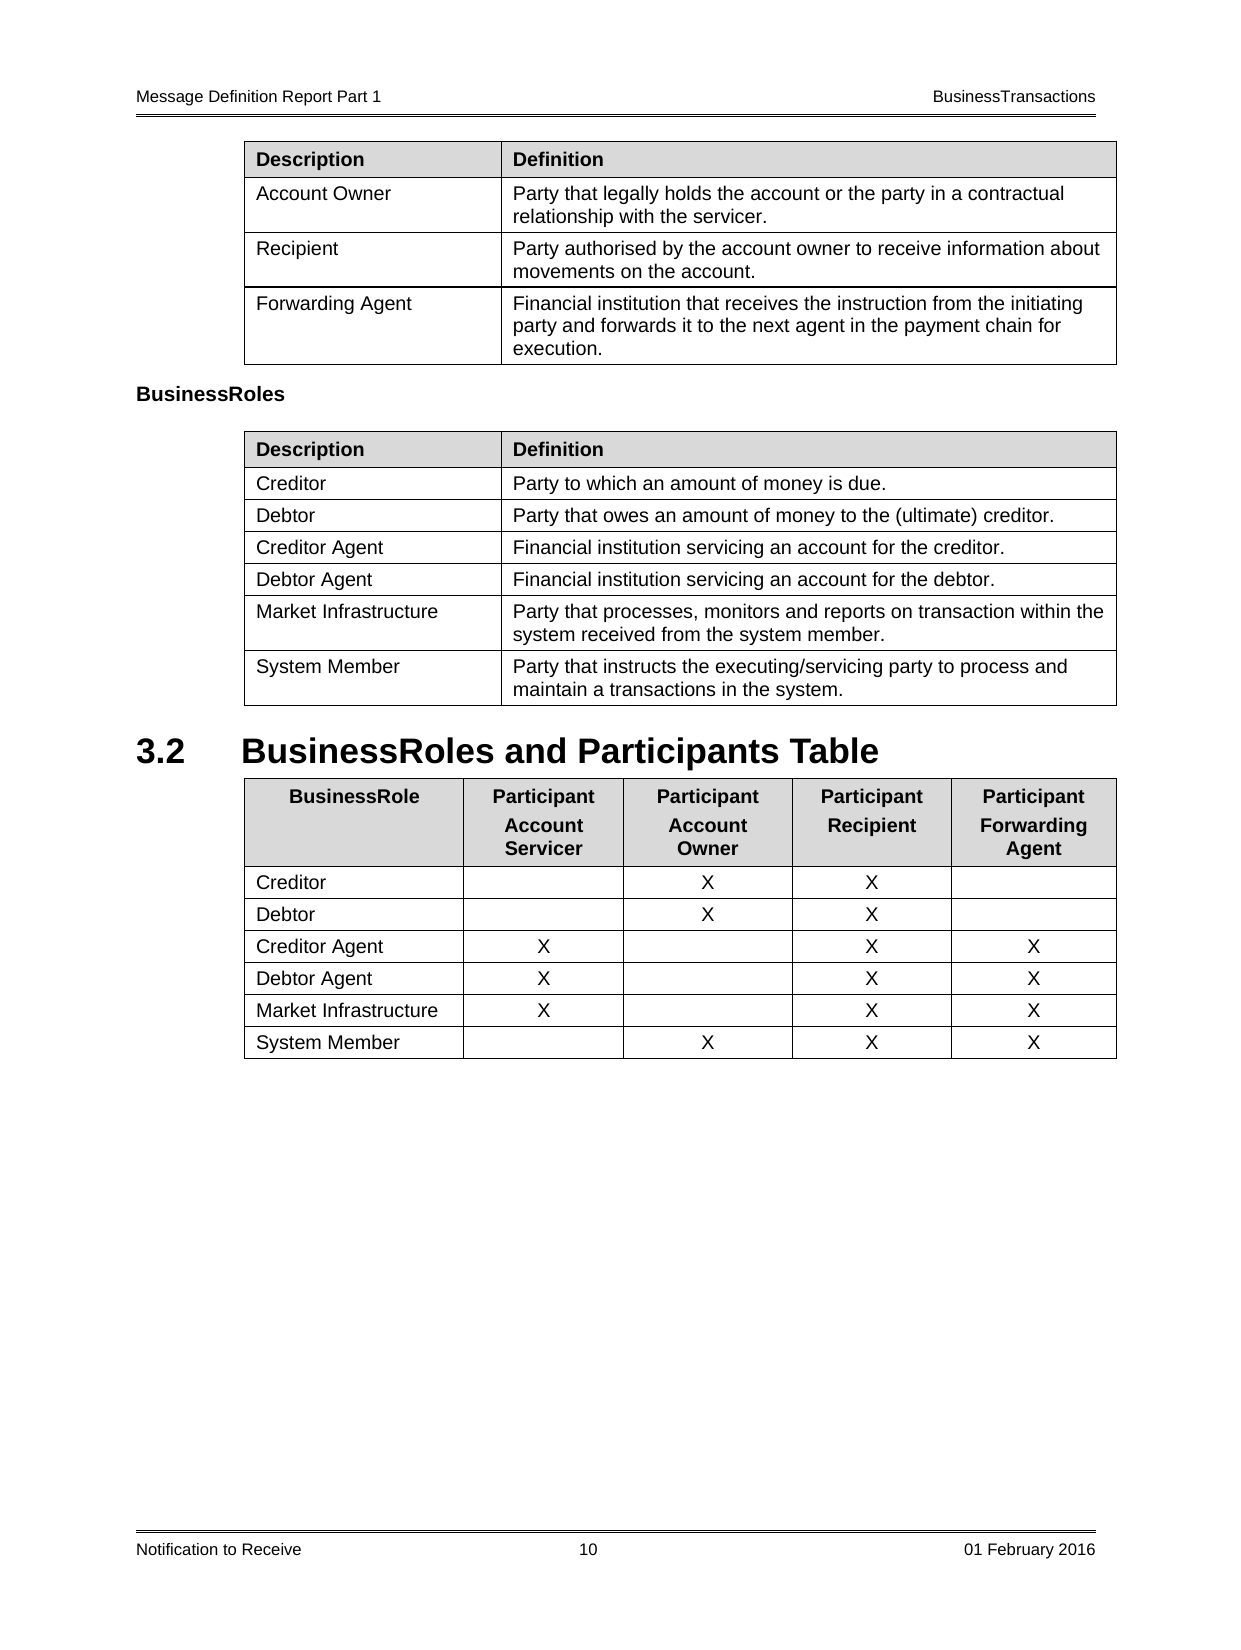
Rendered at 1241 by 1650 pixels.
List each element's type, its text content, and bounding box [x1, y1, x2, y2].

table_cell X [624, 1027, 792, 1058]
table_cell [952, 867, 1116, 898]
table_cell X [952, 963, 1116, 994]
table_cell Party that processes, monitors and reports on transaction within the system received from the system member. [502, 596, 1116, 650]
table_cell Financial institution servicing an account for the creditor. [502, 532, 1116, 563]
table_cell Creditor [245, 867, 463, 898]
table_cell [624, 963, 792, 994]
table_cell [624, 931, 792, 962]
table_cell [624, 995, 792, 1026]
table_cell X [793, 963, 951, 994]
table_cell Creditor [245, 468, 501, 499]
table_cell Financial institution that receives the instruction from the initiating party and forwards it to the next agent in the payment chain for execution. [502, 288, 1116, 364]
table_cell X [793, 1027, 951, 1058]
table_cell X [793, 931, 951, 962]
table_header Participant Account Servicer [464, 779, 623, 866]
table_cell [464, 899, 623, 930]
table_cell Debtor Agent [245, 564, 501, 595]
table_cell Creditor Agent [245, 931, 463, 962]
table_cell Debtor Agent [245, 963, 463, 994]
table_header Definition [502, 432, 1116, 467]
table_cell Debtor [245, 899, 463, 930]
table_cell Debtor [245, 500, 501, 531]
table_cell X [624, 867, 792, 898]
table_cell X [624, 899, 792, 930]
table_cell X [464, 995, 623, 1026]
table_header Participant Recipient [793, 779, 951, 866]
table_cell X [952, 1027, 1116, 1058]
table_cell X [464, 963, 623, 994]
table_cell X [793, 899, 951, 930]
table_cell Market Infrastructure [245, 596, 501, 650]
table_cell Forwarding Agent [245, 288, 501, 364]
table_cell [464, 867, 623, 898]
table_cell Party authorised by the account owner to receive information about movements on the account. [502, 233, 1116, 286]
table_header Description [245, 142, 501, 177]
table_cell X [952, 995, 1116, 1026]
table_cell Account Owner [245, 178, 501, 232]
table_cell X [793, 867, 951, 898]
table_cell Party that owes an amount of money to the (ultimate) creditor. [502, 500, 1116, 531]
table_cell X [952, 931, 1116, 962]
table_cell Creditor Agent [245, 532, 501, 563]
table_cell X [464, 931, 623, 962]
subtitle BusinessRoles and Participants Table [136, 731, 1104, 771]
table_header Definition [502, 142, 1116, 177]
table_cell Party that instructs the executing/servicing party to process and maintain a transactions in the system. [502, 651, 1116, 705]
table_header Participant Forwarding Agent [952, 779, 1116, 866]
table_cell System Member [245, 1027, 463, 1058]
table_cell Market Infrastructure [245, 995, 463, 1026]
table_header Description [245, 432, 501, 467]
table_cell Recipient [245, 233, 501, 286]
table_cell Party that legally holds the account or the party in a contractual relationship with the servicer. [502, 178, 1116, 232]
table_cell [952, 899, 1116, 930]
table_cell [464, 1027, 623, 1058]
table_cell X [793, 995, 951, 1026]
table_cell System Member [245, 651, 501, 705]
table_cell Party to which an amount of money is due. [502, 468, 1116, 499]
table_cell Financial institution servicing an account for the debtor. [502, 564, 1116, 595]
table_header BusinessRole [245, 779, 463, 866]
text BusinessRoles [136, 382, 1104, 406]
table_header Participant Account Owner [624, 779, 792, 866]
